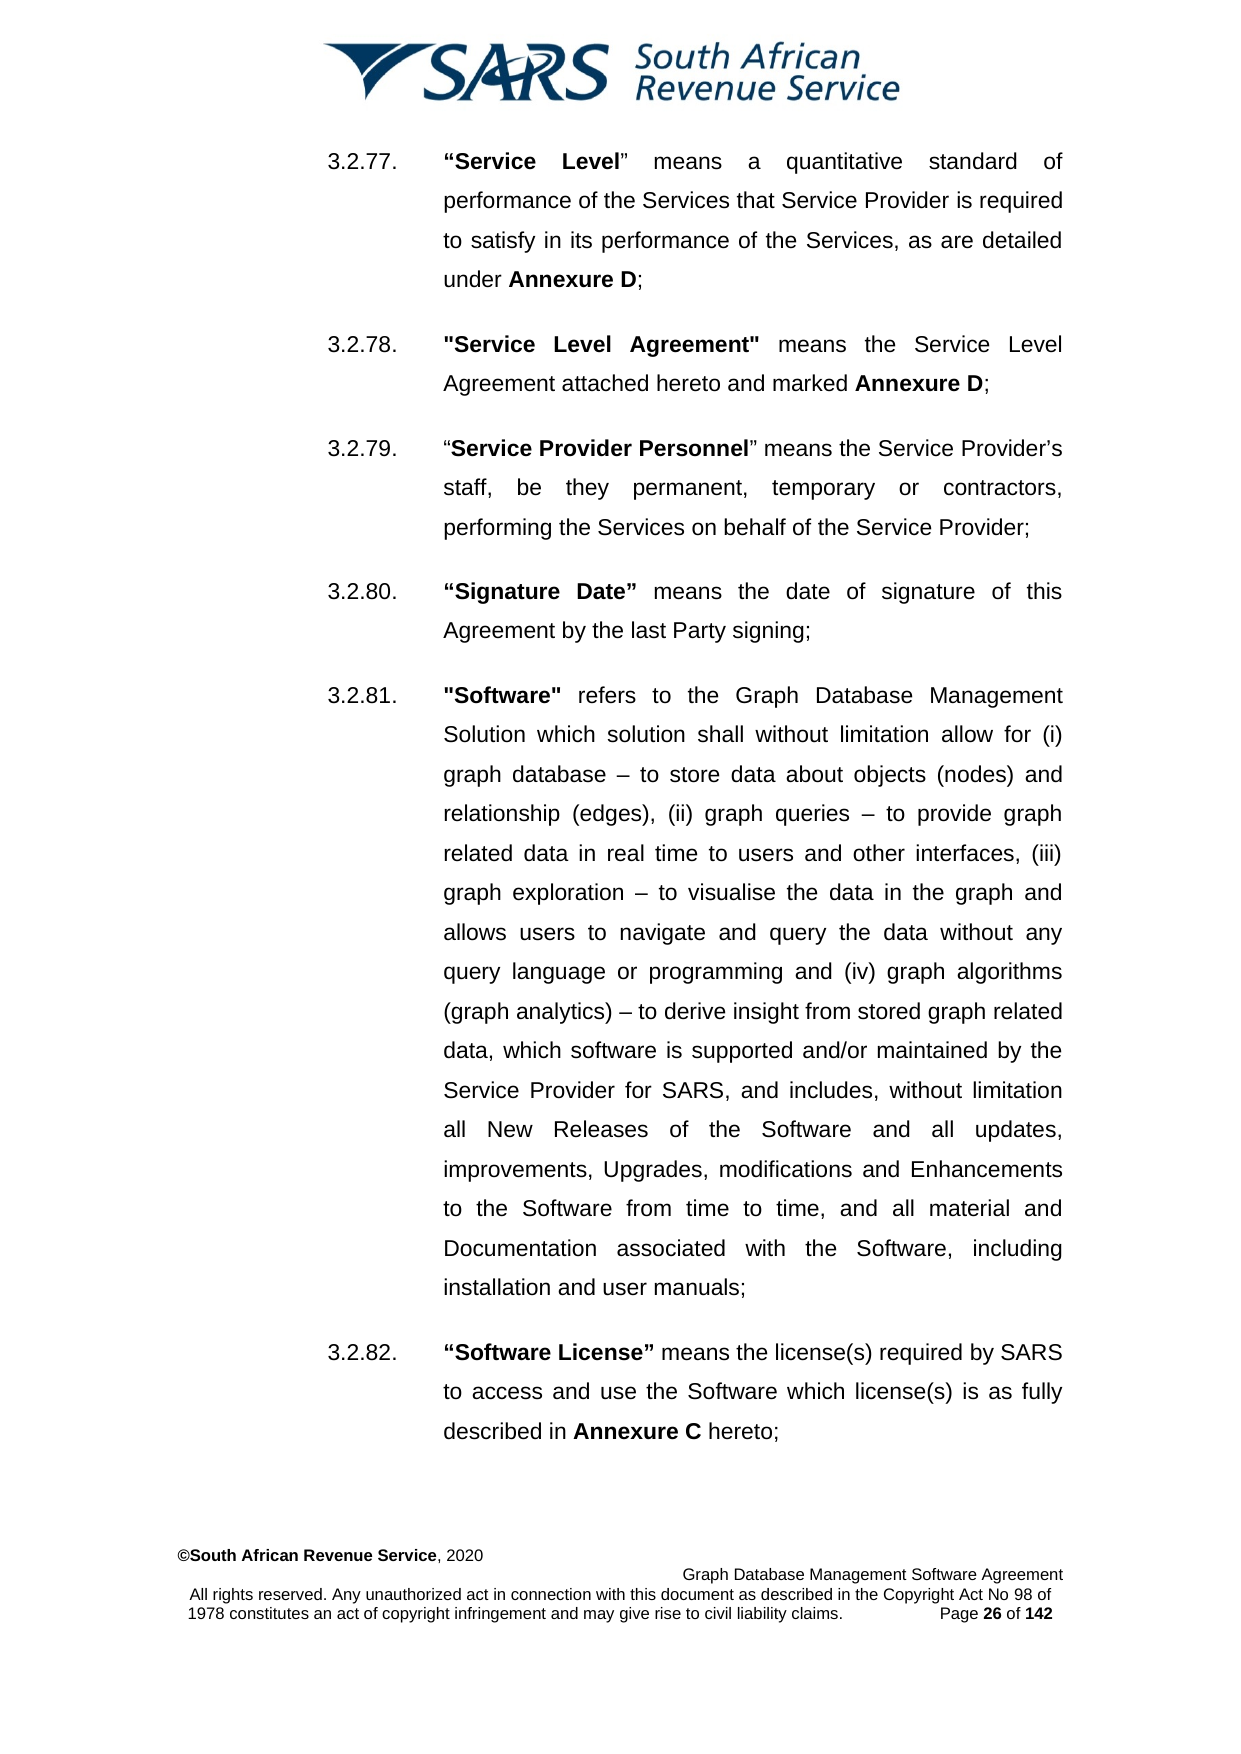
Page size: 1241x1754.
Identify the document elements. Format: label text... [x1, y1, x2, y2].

list “Signature Date” means the date of signature of this Agreement by the last Party signing; [327, 578, 1063, 644]
list “Service Provider Personnel” means the Service Provider’s staff, be they permanent, temporary or contractors, performing the Services on behalf of the Service Provider; [327, 434, 1063, 540]
list "Software" refers to the Graph Database Management Solution which solution shall without limitation allow for (i) graph database – to store data about objects (nodes) and relationship (edges), (ii) graph queries – to provide graph related data in real time to users and other interfaces, (iii) graph exploration – to visualise the data in the graph and allows users to navigate and query the data without any query language or programming and (iv) graph algorithms (graph analytics) – to derive insight from stored graph related data, which software is supported and/or maintained by the Service Provider for SARS, and includes, without limitation all New Releases of the Software and all updates, improvements, Upgrades, modifications and Enhancements to the Software from time to time, and all material and Documentation associated with the Software, including installation and user manuals; [327, 682, 1063, 1301]
list “Software License” means the license(s) required by SARS to access and use the Software which license(s) is as fully described in Annexure C hereto; [327, 1339, 1063, 1444]
list “Service Level” means a quantitative standard of performance of the Services that Service Provider is required to satisfy in its performance of the Services, as are detailed under Annexure D; [327, 148, 1063, 292]
picture [281, 12, 945, 147]
list "Service Level Agreement" means the Service Level Agreement attached hereto and marked Annexure D; [327, 331, 1063, 396]
